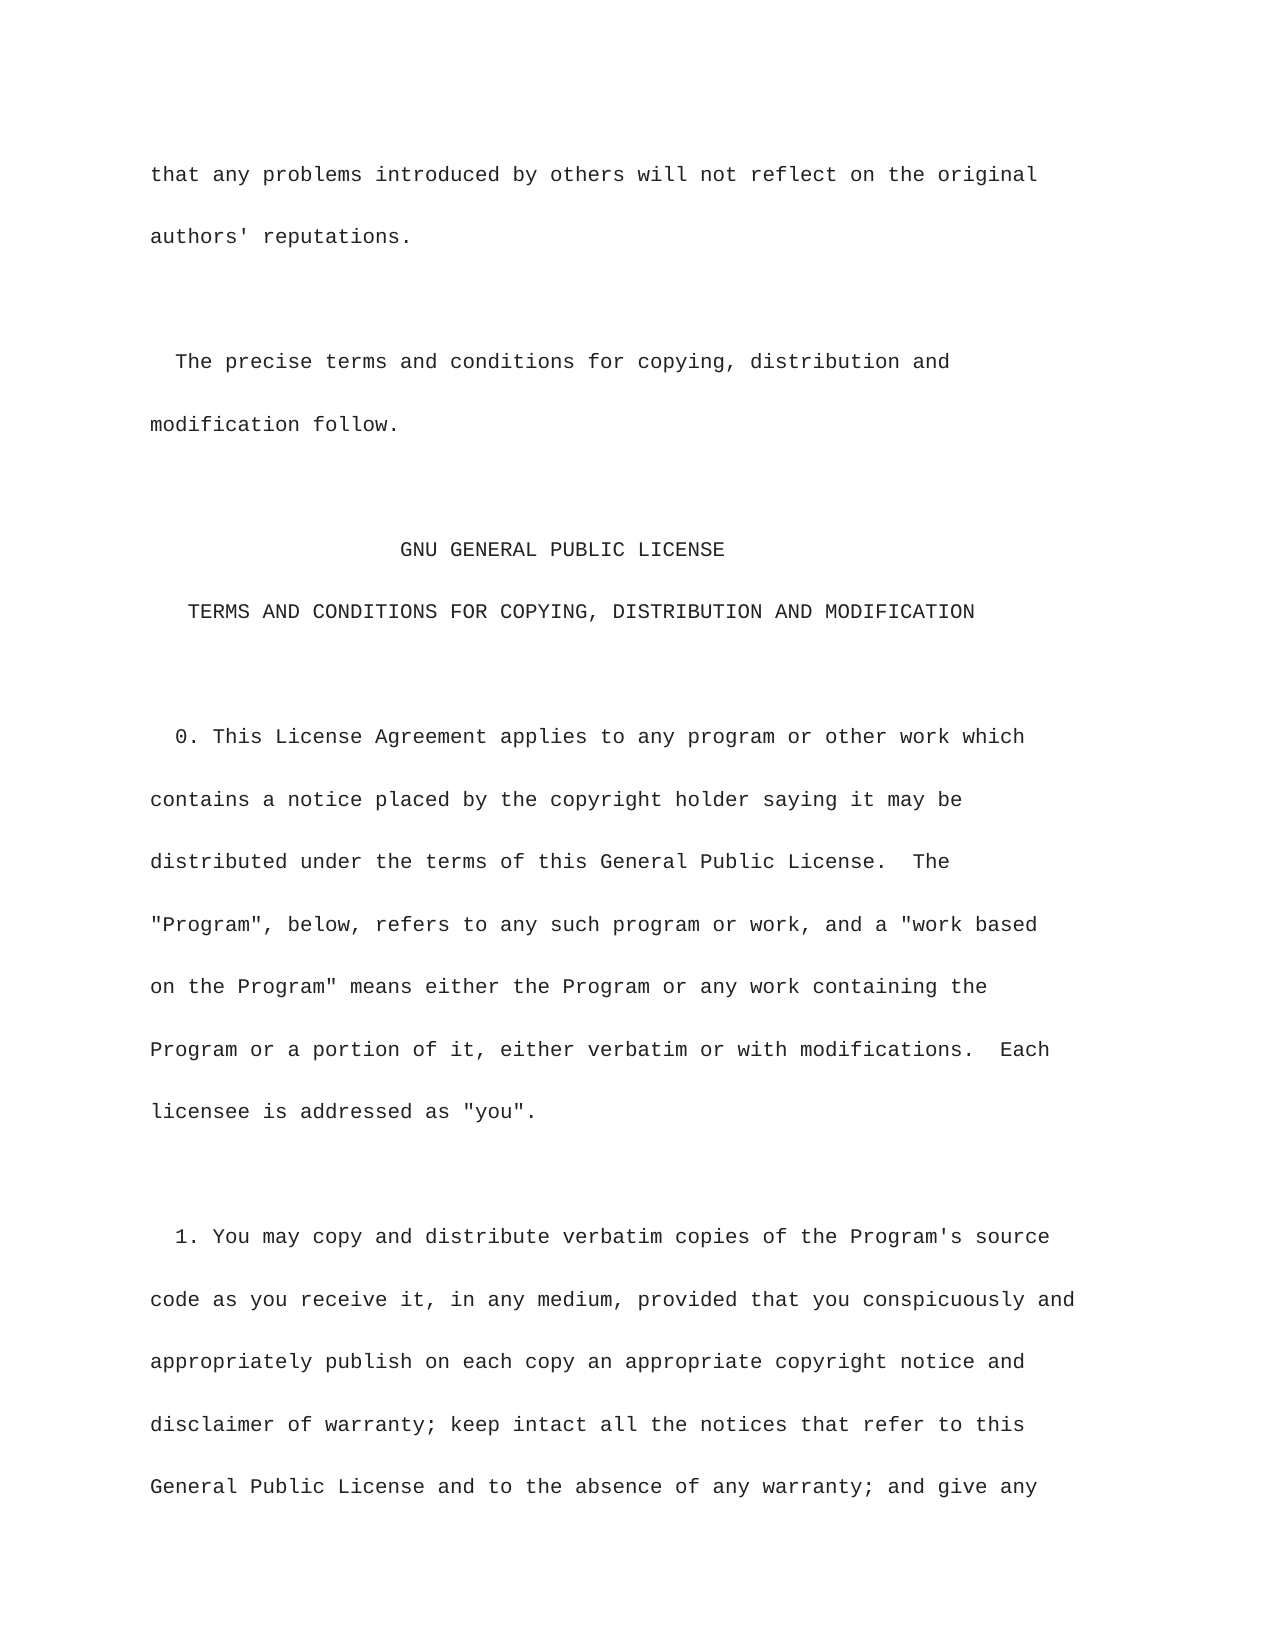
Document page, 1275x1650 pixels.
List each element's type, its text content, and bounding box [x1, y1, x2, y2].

text "Program", below, refers to any such program or work, and a "work based [150, 900, 1125, 937]
text Program or a portion of it, either verbatim or with modifications. Each [150, 1025, 1125, 1062]
text TERMS AND CONDITIONS FOR COPYING, DISTRIBUTION AND MODIFICATION [150, 587, 1125, 625]
text 0. This License Agreement applies to any program or other work which [150, 712, 1125, 750]
text 1. You may copy and distribute verbatim copies of the Program's source [150, 1212, 1125, 1250]
text General Public License and to the absence of any warranty; and give any [150, 1462, 1125, 1500]
text authors' reputations. [150, 212, 1125, 250]
text on the Program" means either the Program or any work containing the [150, 962, 1125, 1000]
text code as you receive it, in any medium, provided that you conspicuously and [150, 1275, 1125, 1312]
text licensee is addressed as "you". [150, 1087, 1125, 1125]
text The precise terms and conditions for copying, distribution and [150, 337, 1125, 375]
text modification follow. [150, 400, 1125, 437]
text that any problems introduced by others will not reflect on the original [150, 150, 1125, 187]
text GNU GENERAL PUBLIC LICENSE [150, 525, 1125, 562]
text contains a notice placed by the copyright holder saying it may be [150, 775, 1125, 812]
text distributed under the terms of this General Public License. The [150, 837, 1125, 875]
text disclaimer of warranty; keep intact all the notices that refer to this [150, 1400, 1125, 1437]
text appropriately publish on each copy an appropriate copyright notice and [150, 1337, 1125, 1375]
